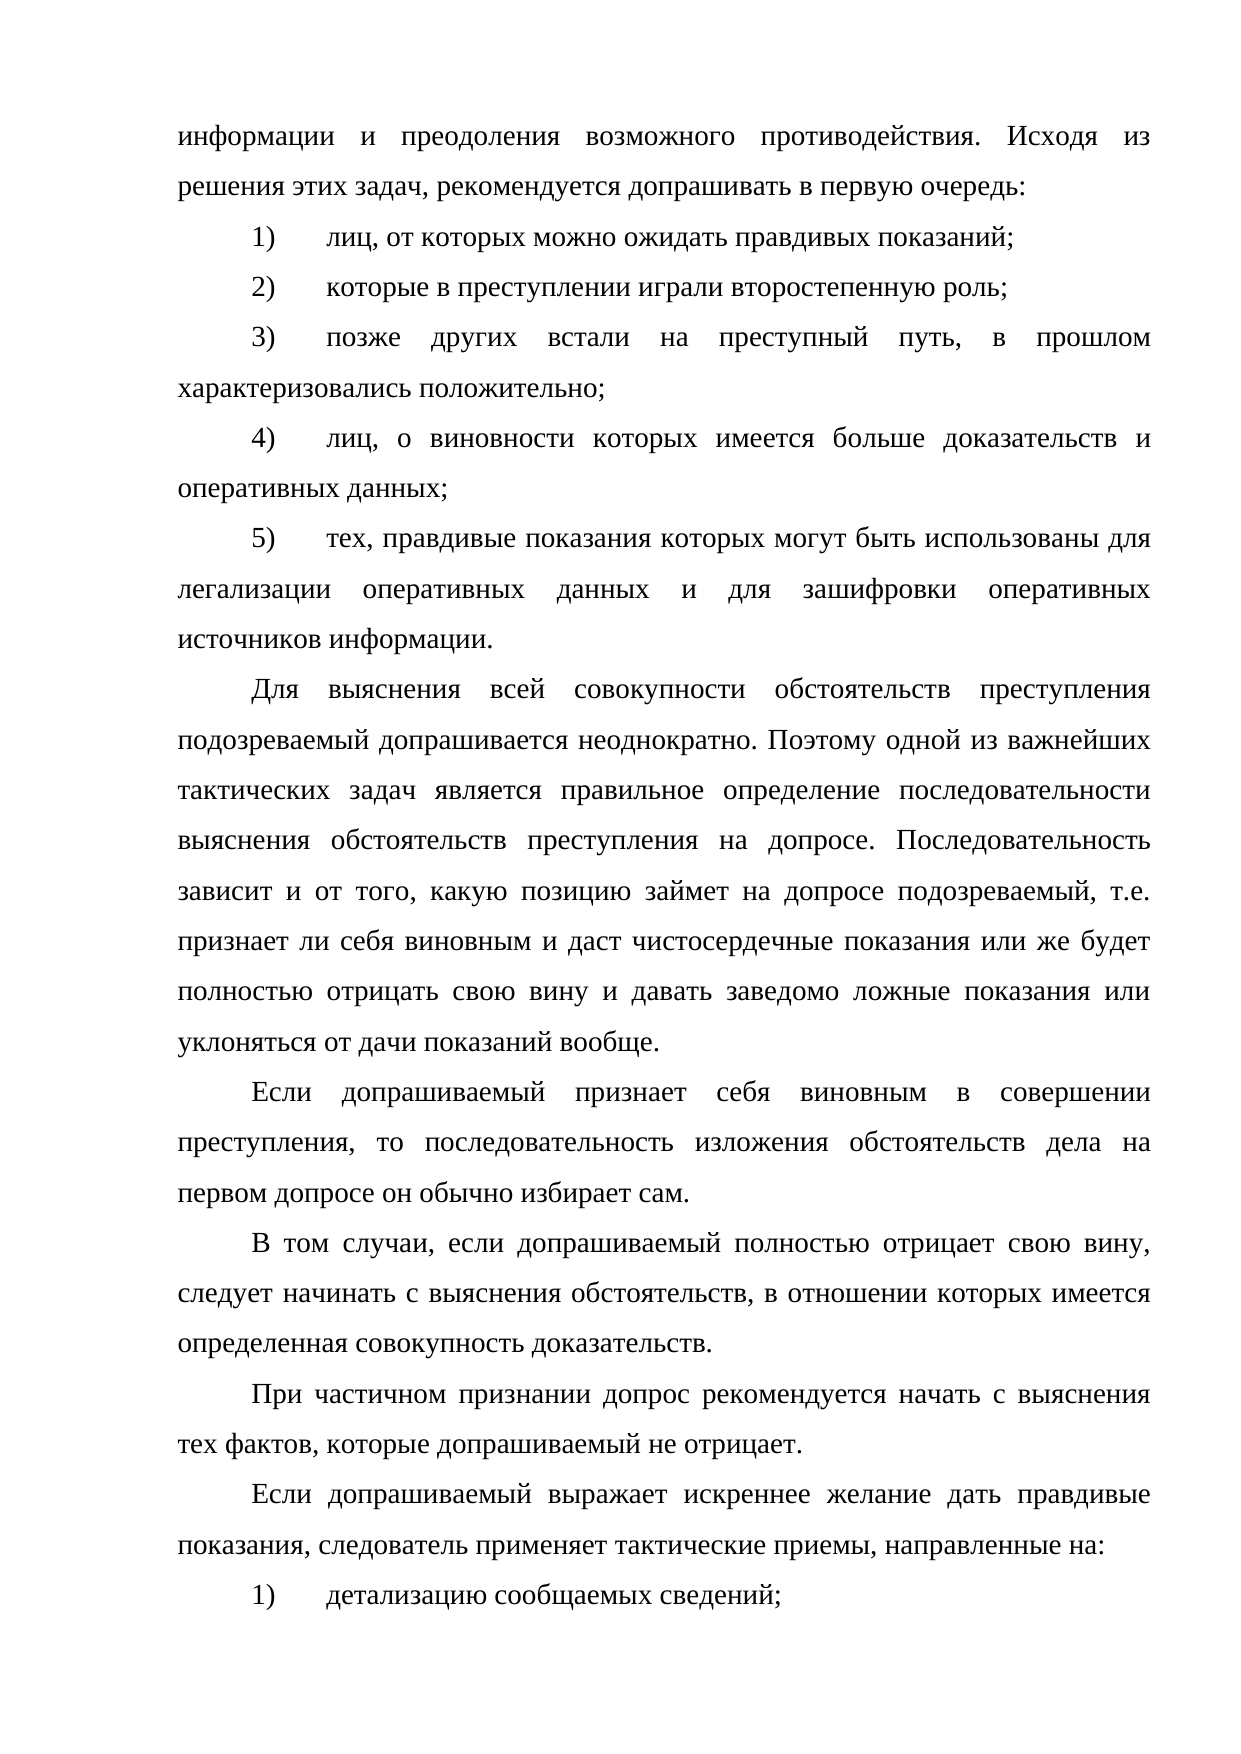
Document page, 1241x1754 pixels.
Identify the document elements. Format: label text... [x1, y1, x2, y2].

list детализацию сообщаемых сведений; [177, 1577, 1152, 1611]
list которые в преступлении играли второстепенную роль; [177, 269, 1152, 303]
text При частичном признании допрос рекомендуется начать с выяснения тех фактов, которые допрашиваемый не отрицает. [177, 1376, 1152, 1460]
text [177, 118, 1152, 202]
list тех, правдивые показания которых могут быть использованы для легализации оперативных данных и для зашифровки оперативных источников информации. [177, 521, 1152, 655]
list лиц, от которых можно ожидать правдивых показаний; [177, 219, 1152, 252]
list позже других встали на преступный путь, в прошлом характеризовались положительно; [177, 319, 1152, 403]
text Для выяснения всей совокупности обстоятельств преступления подозреваемый допрашивается неоднократно. Поэтому одной из важнейших тактических задач является правильное определение последовательности выяснения обстоятельств преступления на допросе. Последовательность зависит и от того, какую позицию займет на допросе подозреваемый, т.е. признает ли себя виновным и даст чистосердечные показания или же будет полностью отрицать свою вину и давать заведомо ложные показания или уклоняться от дачи показаний вообще. [177, 672, 1152, 1057]
text Если допрашиваемый выражает искреннее желание дать правдивые показания, следователь применяет тактические приемы, направленные на: [177, 1477, 1152, 1560]
list лиц, о виновности которых имеется больше доказательств и оперативных данных; [177, 420, 1152, 504]
text В том случаи, если допрашиваемый полностью отрицает свою вину, следует начинать с выяснения обстоятельств, в отношении которых имеется определенная совокупность доказательств. [177, 1225, 1152, 1359]
text Если допрашиваемый признает себя виновным в совершении преступления, то последовательность изложения обстоятельств дела на первом допросе он обычно избирает сам. [177, 1074, 1152, 1208]
